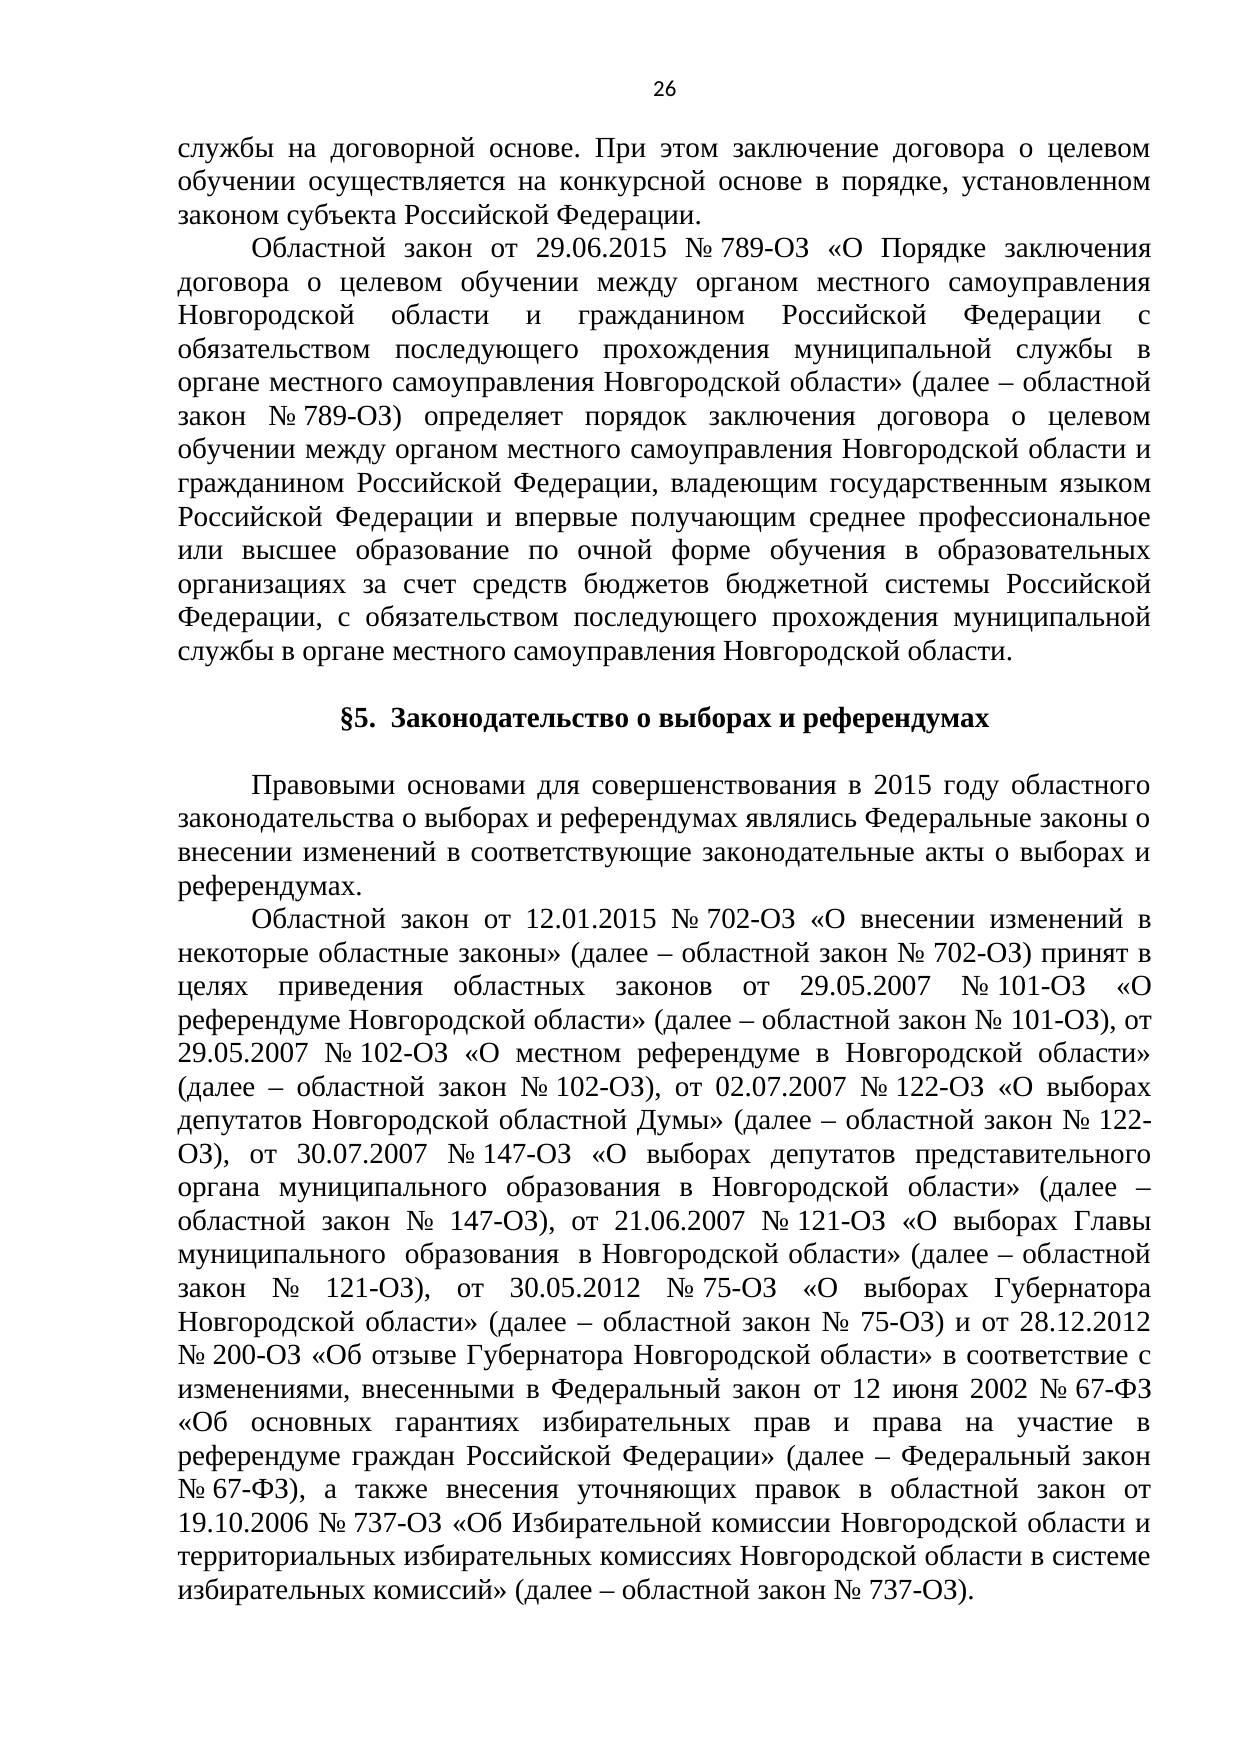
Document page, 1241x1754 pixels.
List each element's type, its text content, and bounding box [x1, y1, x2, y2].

text §5. Законодательство о выборах и референдумах [177, 700, 1152, 733]
text Областной закон от 29.06.2015 № 789-ОЗ «О Порядке заключения договора о целевом обучении между органом местного самоуправления Новгородской области и гражданином Российской Федерации с обязательством последующего прохождения муниципальной службы в органе местного самоуправления Новгородской области» (далее – областной закон № 789-ОЗ) определяет порядок заключения договора о целевом обучении между органом местного самоуправления Новгородской области и гражданином Российской Федерации, владеющим государственным языком Российской Федерации и впервые получающим среднее профессиональное или высшее образование по очной форме обучения в образовательных организациях за счет средств бюджетов бюджетной системы Российской Федерации, с обязательством последующего прохождения муниципальной службы в органе местного самоуправления Новгородской области. [177, 230, 1152, 666]
text Областной закон от 12.01.2015 № 702-ОЗ «О внесении изменений в некоторые областные законы» (далее – областной закон № 702-ОЗ) принят в целях приведения областных законов от 29.05.2007 № 101-ОЗ «О референдуме Новгородской области» (далее – областной закон № 101-ОЗ), от 29.05.2007 № 102-ОЗ «О местном референдуме в Новгородской области» (далее – областной закон № 102-ОЗ), от 02.07.2007 № 122-ОЗ «О выборах депутатов Новгородской областной Думы» (далее – областной закон № 122-ОЗ), от 30.07.2007 № 147-ОЗ «О выборах депутатов представительного органа муниципального образования в Новгородской области» (далее – областной закон № 147-ОЗ), от 21.06.2007 № 121-ОЗ «О выборах Главы муниципального образования в Новгородской области» (далее – областной закон № 121-ОЗ), от 30.05.2012 № 75-ОЗ «О выборах Губернатора Новгородской области» (далее – областной закон № 75-ОЗ) и от 28.12.2012 № 200-ОЗ «Об отзыве Губернатора Новгородской области» в соответствие с изменениями, внесенными в Федеральный закон от 12 июня 2002 № 67-ФЗ «Об основных гарантиях избирательных прав и права на участие в референдуме граждан Российской Федерации» (далее – Федеральный закон № 67-ФЗ), а также внесения уточняющих правок в областной закон от 19.10.2006 № 737-ОЗ «Об Избирательной комиссии Новгородской области и территориальных избирательных комиссиях Новгородской области в системе избирательных комиссий» (далее – областной закон № 737-ОЗ). [177, 901, 1152, 1606]
text Правовыми основами для совершенствования в 2015 году областного законодательства о выборах и референдумах являлись Федеральные законы о внесении изменений в соответствующие законодательные акты о выборах и референдумах. [177, 767, 1152, 901]
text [177, 130, 1152, 230]
